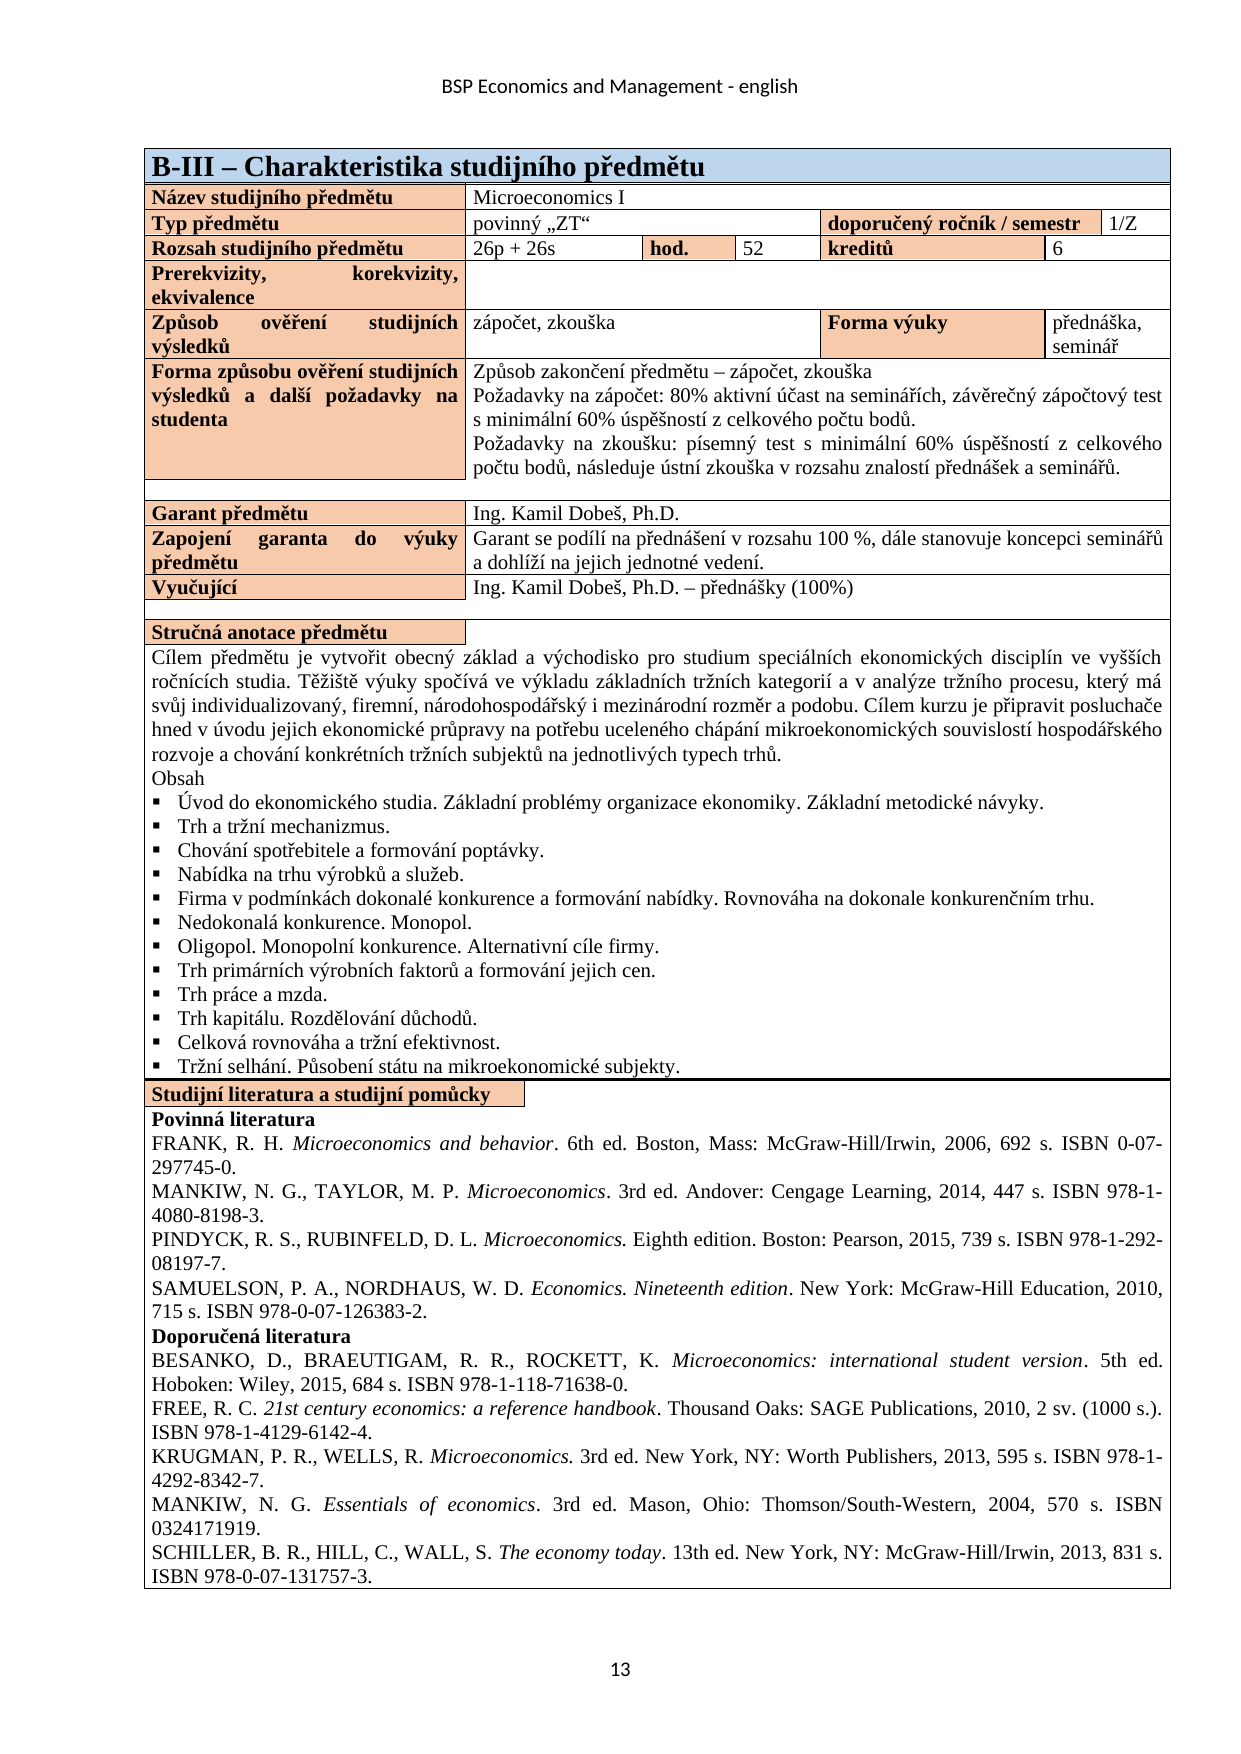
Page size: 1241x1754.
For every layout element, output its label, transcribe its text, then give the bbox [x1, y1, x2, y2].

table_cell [145, 1106, 1170, 1588]
table_cell [466, 261, 1170, 309]
table_cell Ing. Kamil Dobeš, Ph.D. – přednášky (100%) [466, 575, 1170, 599]
table_cell Forma výuky [821, 310, 1044, 358]
table_cell Prerekvizity, korekvizity, ekvivalence [145, 261, 465, 309]
table_cell [466, 620, 1170, 644]
table_header B-III – Charakteristika studijního předmětu [145, 149, 1170, 182]
table_cell 6 [1046, 236, 1170, 259]
table_cell hod. [643, 236, 735, 259]
table_cell 52 [736, 236, 820, 259]
table_cell Vyučující [145, 575, 465, 599]
table_cell Garant předmětu [145, 501, 465, 524]
table_cell Způsob zakončení předmětu – zápočet, zkouška Požadavky na zápočet: 80% aktivní účast na seminářích, závěrečný zápočtový test s minimální 60% úspěšností z celkového počtu bodů. Požadavky na zkoušku: písemný test s minimální 60% úspěšností z celkového počtu bodů, následuje ústní zkouška v rozsahu znalostí přednášek a seminářů. [466, 359, 1170, 479]
table_cell [145, 479, 1170, 499]
table_cell povinný „ZT“ [466, 210, 820, 234]
table_cell přednáška, seminář [1046, 310, 1170, 358]
table_cell Název studijního předmětu [145, 185, 465, 209]
table_cell zápočet, zkouška [466, 310, 820, 358]
table_cell Microeconomics I [466, 185, 1170, 209]
table_cell Stručná anotace předmětu [145, 620, 465, 644]
table_cell Garant se podílí na přednášení v rozsahu 100 %, dále stanovuje koncepci seminářů a dohlíží na jejich jednotné vedení. [466, 526, 1170, 574]
table_cell Forma způsobu ověření studijních výsledků a další požadavky na studenta [145, 359, 465, 479]
table_cell [145, 599, 1170, 619]
table_cell Ing. Kamil Dobeš, Ph.D. [466, 501, 1170, 524]
table_cell 26p + 26s [466, 236, 642, 259]
table_cell Způsob ověření studijních výsledků [145, 310, 465, 358]
table_cell Typ předmětu [145, 210, 465, 234]
table_cell Rozsah studijního předmětu [145, 236, 465, 259]
table_cell kreditů [821, 236, 1044, 259]
table_cell Zapojení garanta do výuky předmětu [145, 526, 465, 574]
table_cell Studijní literatura a studijní pomůcky [145, 1081, 524, 1106]
table_cell 1/Z [1102, 210, 1170, 234]
table_cell Cílem předmětu je vytvořit obecný základ a východisko pro studium speciálních ekonomických disciplín ve vyšších ročnících studia. Těžiště výuky spočívá ve výkladu základních tržních kategorií a v analýze tržního procesu, který má svůj individualizovaný, firemní, národohospodářský i mezinárodní rozměr a podobu. Cílem kurzu je připravit posluchače hned v úvodu jejich ekonomické průpravy na potřebu uceleného chápání mikroekonomických souvislostí hospodářského rozvoje a chování konkrétních tržních subjektů na jednotlivých typech trhů. Obsah Úvod do ekonomického studia. Základní problémy organizace ekonomiky. Základní metodické návyky. Trh a tržní mechanizmus. Chování spotřebitele a formování poptávky. Nabídka na trhu výrobků a služeb. Firma v podmínkách dokonalé konkurence a formování nabídky. Rovnováha na dokonale konkurenčním trhu. Nedokonalá konkurence. Monopol. Oligopol. Monopolní konkurence. Alternativní cíle firmy. Trh primárních výrobních faktorů a formování jejich cen. Trh práce a mzda. Trh kapitálu. Rozdělování důchodů. Celková rovnováha a tržní efektivnost. Tržní selhání. Působení státu na mikroekonomické subjekty. [145, 644, 1170, 1078]
table_cell doporučený ročník / semestr [821, 210, 1101, 234]
table_cell [525, 1081, 1170, 1106]
